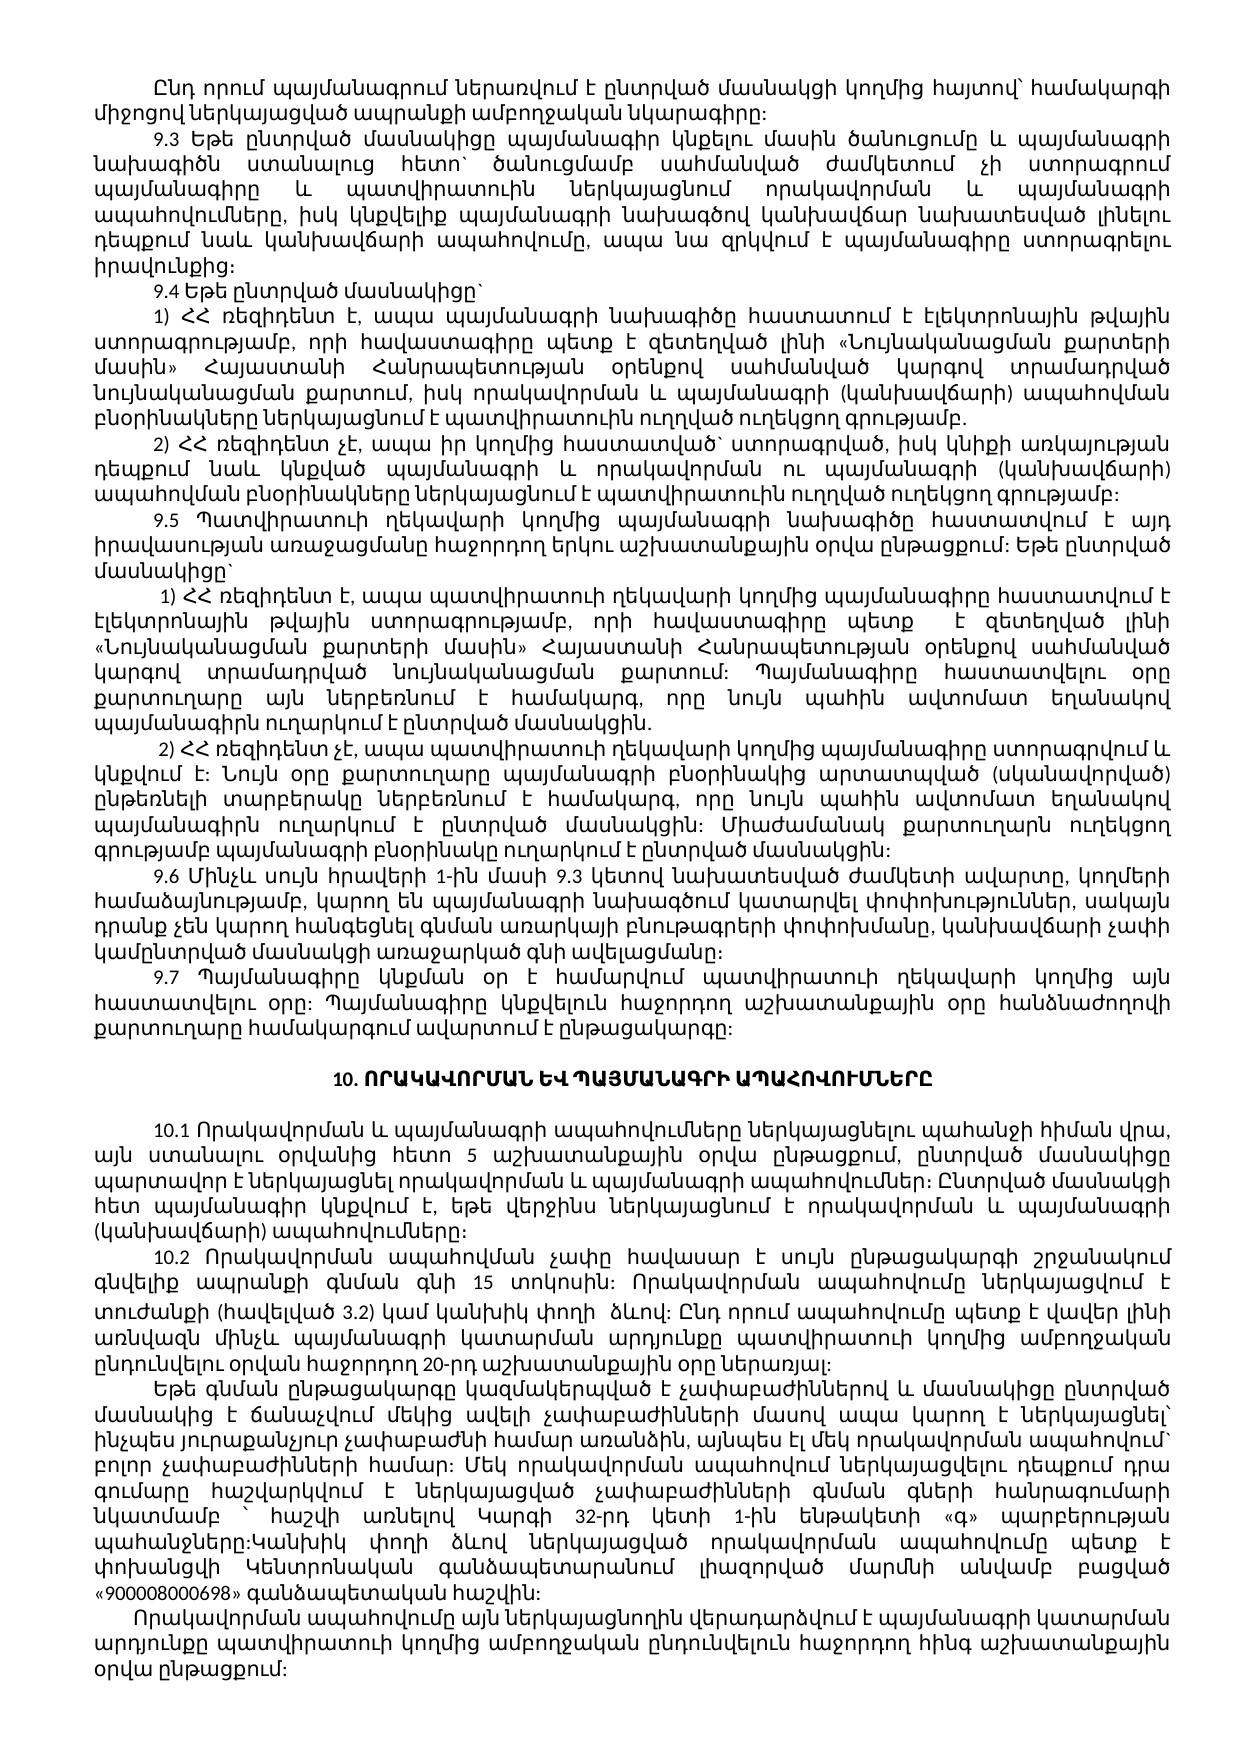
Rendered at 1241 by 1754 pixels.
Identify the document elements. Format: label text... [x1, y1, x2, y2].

text 9.4 Եթե ընտրված մասնակիցը` [94, 278, 1171, 304]
text 1) ՀՀ ռեզիդենտ է, ապա պատվիրատուի ղեկավարի կողմից պայմանագիրը հաստատվում է էլեկտրոնային թվային ստորագրությամբ, որի հավաստագիրը պետք է զետեղված լինի «Նույնականացման քարտերի մասին» Հայաստանի Հանրապետության օրենքով սահմանված կարգով տրամադրված նույնականացման քարտում: Պայմանագիրը հաստատվելու օրը քարտուղարը այն ներբեռնում է համակարգ, որը նույն պահին ավտոմատ եղանակով պայմանագիրն ուղարկում է ընտրված մասնակցին. [94, 583, 1171, 736]
text 2) ՀՀ ռեզիդենտ չէ, ապա պատվիրատուի ղեկավարի կողմից պայմանագիրը ստորագրվում և կնքվում է: Նույն օրը քարտուղարը պայմանագրի բնօրինակից արտատպված (սկանավորված) ընթեռնելի տարբերակը ներբեռնում է համակարգ, որը նույն պահին ավտոմատ եղանակով պայմանագիրն ուղարկում է ընտրված մասնակցին: Միաժամանակ քարտուղարն ուղեկցող գրությամբ պայմանագրի բնօրինակը ուղարկում է ընտրված մասնակցին: [94, 736, 1171, 863]
text 9.6 Մինչև սույն հրավերի 1-ին մասի 9.3 կետով նախատեսված ժամկետի ավարտը, կողմերի համաձայնությամբ, կարող են պայմանագրի նախագծում կատարվել փոփոխություններ, սակայն դրանք չեն կարող հանգեցնել գնման առարկայի բնութագրերի փոփոխմանը, կանխավճարի չափի կամընտրված մասնակցի առաջարկած գնի ավելացմանը։ [94, 863, 1171, 964]
text Եթե գնման ընթացակարգը կազմակերպված է չափաբաժիններով և մասնակիցը ընտրված մասնակից է ճանաչվում մեկից ավելի չափաբաժինների մասով ապա կարող է ներկայացնել՝ ինչպես յուրաքանչյուր չափաբաժնի համար առանձին, այնպես էլ մեկ որակավորման ապահովում` բոլոր չափաբաժինների համար: Մեկ որակավորման ապահովում ներկայացվելու դեպքում դրա գումարը հաշվարկվում է ներկայացված չափաբաժինների գնման գների հանրագումարի նկատմամբ ՝ հաշվի առնելով Կարգի 32-րդ կետի 1-ին ենթակետի «գ» պարբերության պահանջները:Կանխիկ փողի ձևով ներկայացված որակավորման ապահովումը պետք է փոխանցվի Կենտրոնական գանձապետարանում լիազորված մարմնի անվամբ բացված «900008000698» գանձապետական հաշվին: [94, 1376, 1171, 1605]
text 2) ՀՀ ռեզիդենտ չէ, ապա իր կողմից հաստատված` ստորագրված, իսկ կնիքի առկայության դեպքում նաև կնքված պայմանագրի և որակավորման ու պայմանագրի (կանխավճարի) ապահովման բնօրինակները ներկայացնում է պատվիրատուին ուղղված ուղեկցող գրությամբ: [94, 431, 1171, 507]
text 10.1 Որակավորման և պայմանագրի ապահովումները ներկայացնելու պահանջի հիման վրա, այն ստանալու օրվանից հետո 5 աշխատանքային օրվա ընթացքում, ընտրված մասնակիցը պարտավոր է ներկայացնել որակավորման և պայմանագրի ապահովումներ։ Ընտրված մասնակցի հետ պայմանագիր կնքվում է, եթե վերջինս ներկայացնում է որակավորման և պայմանագրի (կանխավճարի) ապահովումները։ [94, 1117, 1171, 1244]
text 1) ՀՀ ռեզիդենտ է, ապա պայմանագրի նախագիծը հաստատում է էլեկտրոնային թվային ստորագրությամբ, որի հավաստագիրը պետք է զետեղված լինի «Նույնականացման քարտերի մասին» Հայաստանի Հանրապետության օրենքով սահմանված կարգով տրամադրված նույնականացման քարտում, իսկ որակավորման և պայմանագրի (կանխավճարի) ապահովման բնօրինակները ներկայացնում է պատվիրատուին ուղղված ուղեկցող գրությամբ. [94, 304, 1171, 431]
text 9.3 Եթե ընտրված մասնակիցը պայմանագիր կնքելու մասին ծանուցումը և պայմանագրի նախագիծն ստանալուց հետո` ծանուցմամբ սահմանված ժամկետում չի ստորագրում պայմանագիրը և պատվիրատուին ներկայացնում որակավորման և պայմանագրի ապահովումները, իսկ կնքվելիք պայմանագրի նախագծով կանխավճար նախատեսված լինելու դեպքում նաև կանխավճարի ապահովումը, ապա նա զրկվում է պայմանագիրը ստորագրելու իրավունքից։ [94, 126, 1171, 278]
text Որակավորման ապահովումը այն ներկայացնողին վերադարձվում է պայմանագրի կատարման արդյունքը պատվիրատուի կողմից ամբողջական ընդունվելուն հաջորդող հինգ աշխատանքային օրվա ընթացքում: [94, 1605, 1171, 1681]
text 10.2 Որակավորման ապահովման չափը հավասար է սույն ընթացակարգի շրջանակում գնվելիք ապրանքի գնման գնի 15 տոկոսին: Որակավորման ապահովումը ներկայացվում է տուժանքի (հավելված 3.2) կամ կանխիկ փողի ձևով: Ընդ որում ապահովումը պետք է վավեր լինի առնվազն մինչև պայմանագրի կատարման արդյունքը պատվիրատուի կողմից ամբողջական ընդունվելու օրվան հաջորդող 20-րդ աշխատանքային օրը ներառյալ: [94, 1244, 1171, 1376]
text Ընդ որում պայմանագրում ներառվում է ընտրված մասնակցի կողմից հայտով՝ համակարգի միջոցով ներկայացված ապրանքի ամբողջական նկարագիրը: [94, 75, 1171, 126]
text 9.5 Պատվիրատուի ղեկավարի կողմից պայմանագրի նախագիծը հաստատվում է այդ իրավասության առաջացմանը հաջորդող երկու աշխատանքային օրվա ընթացքում: Եթե ընտրված մասնակիցը` [94, 507, 1171, 583]
text 10. ՈՐԱԿԱՎՈՐՄԱՆ ԵՎ ՊԱՅՄԱՆԱԳՐԻ ԱՊԱՀՈՎՈՒՄՆԵՐԸ [94, 1066, 1171, 1092]
text 9.7 Պայմանագիրը կնքման օր է համարվում պատվիրատուի ղեկավարի կողմից այն հաստատվելու օրը: Պայմանագիրը կնքվելուն հաջորդող աշխատանքային օրը հանձնաժողովի քարտուղարը համակարգում ավարտում է ընթացակարգը: [94, 964, 1171, 1041]
